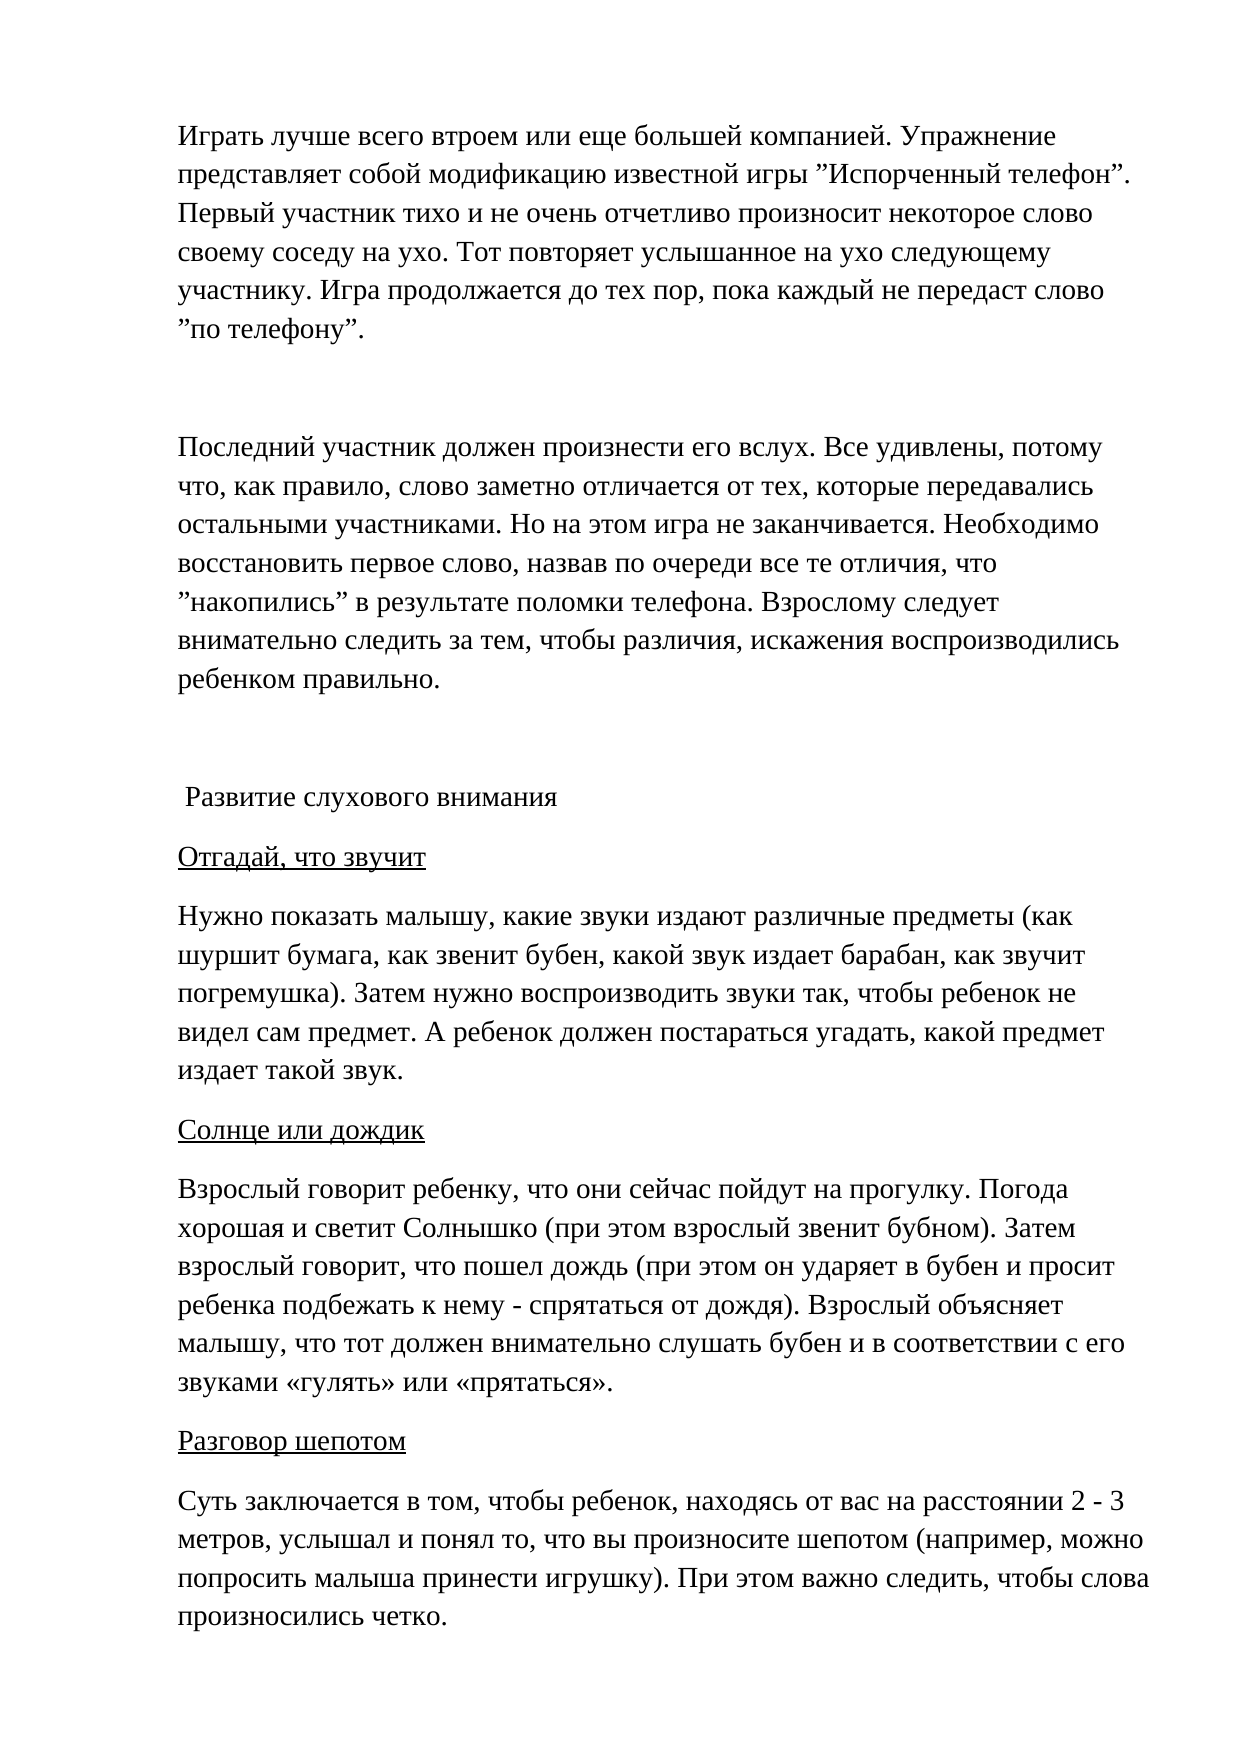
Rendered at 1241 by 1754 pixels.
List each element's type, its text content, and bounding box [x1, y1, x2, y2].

text Взрослый говорит ребенку, что они сейчас пойдут на прогулку. Погода хорошая и светит Солнышко (при этом взрослый звенит бубном). Затем взрослый говорит, что пошел дождь (при этом он ударяет в бубен и просит ребенка подбежать к нему - спрятаться от дождя). Взрослый объясняет малышу, что тот должен внимательно слушать бубен и в соответствии с его звуками «гулять» или «прятаться». [177, 1171, 1152, 1397]
text Развитие слухового внимания [177, 779, 1152, 813]
text Отгадай, что звучит [177, 839, 1152, 872]
text Разговор шепотом [177, 1423, 1152, 1457]
text Солнце или дождик [177, 1112, 1152, 1145]
text Суть заключается в том, чтобы ребенок, находясь от вас на расстоянии 2 - 3 метров, услышал и понял то, что вы произносите шепотом (например, можно попросить малыша принести игрушку). При этом важно следить, чтобы слова произносились четко. [177, 1483, 1152, 1632]
text Нужно показать малышу, какие звуки издают различные предметы (как шуршит бумага, как звенит бубен, какой звук издает барабан, как звучит погремушка). Затем нужно воспроизводить звуки так, чтобы ребенок не видел сам предмет. А ребенок должен постараться угадать, какой предмет издает такой звук. [177, 898, 1152, 1086]
text Последний участник должен произнести его вслух. Все удивлены, потому что, как правило, слово заметно отличается от тех, которые передавались остальными участниками. Но на этом игра не заканчивается. Необходимо восстановить первое слово, назвав по очереди все те отличия, что ”накопились” в результате поломки телефона. Взрослому следует внимательно следить за тем, чтобы различия, искажения воспроизводились ребенком правильно. [177, 429, 1152, 694]
text Играть лучше всего втроем или еще большей компанией. Упражнение представляет собой модификацию известной игры ”Испорченный телефон”. Первый участник тихо и не очень отчетливо произносит некоторое слово своему соседу на ухо. Тот повторяет услышанное на ухо следующему участнику. Игра продолжается до тех пор, пока каждый не передаст слово ”по телефону”. [177, 118, 1152, 344]
